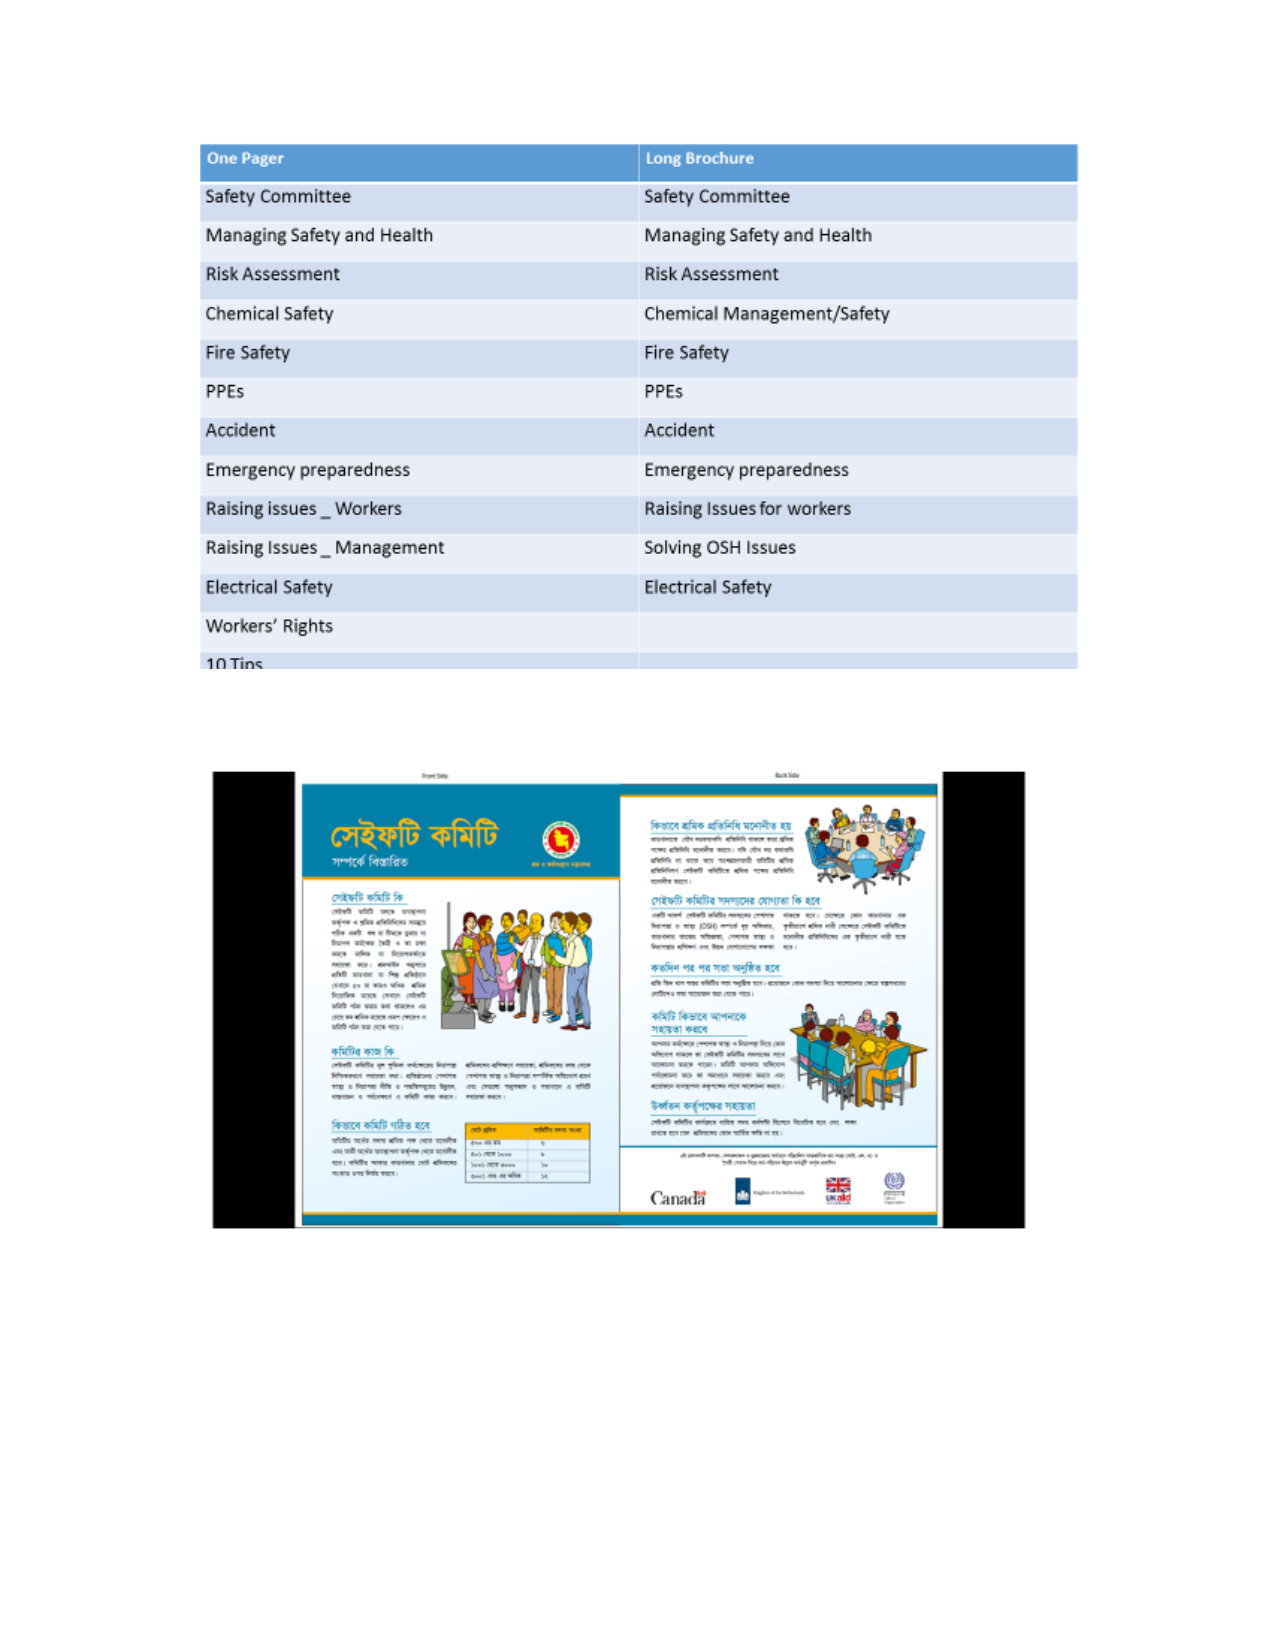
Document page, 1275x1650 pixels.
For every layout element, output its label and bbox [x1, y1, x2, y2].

picture [187, 748, 1144, 1287]
picture [187, 131, 1144, 669]
